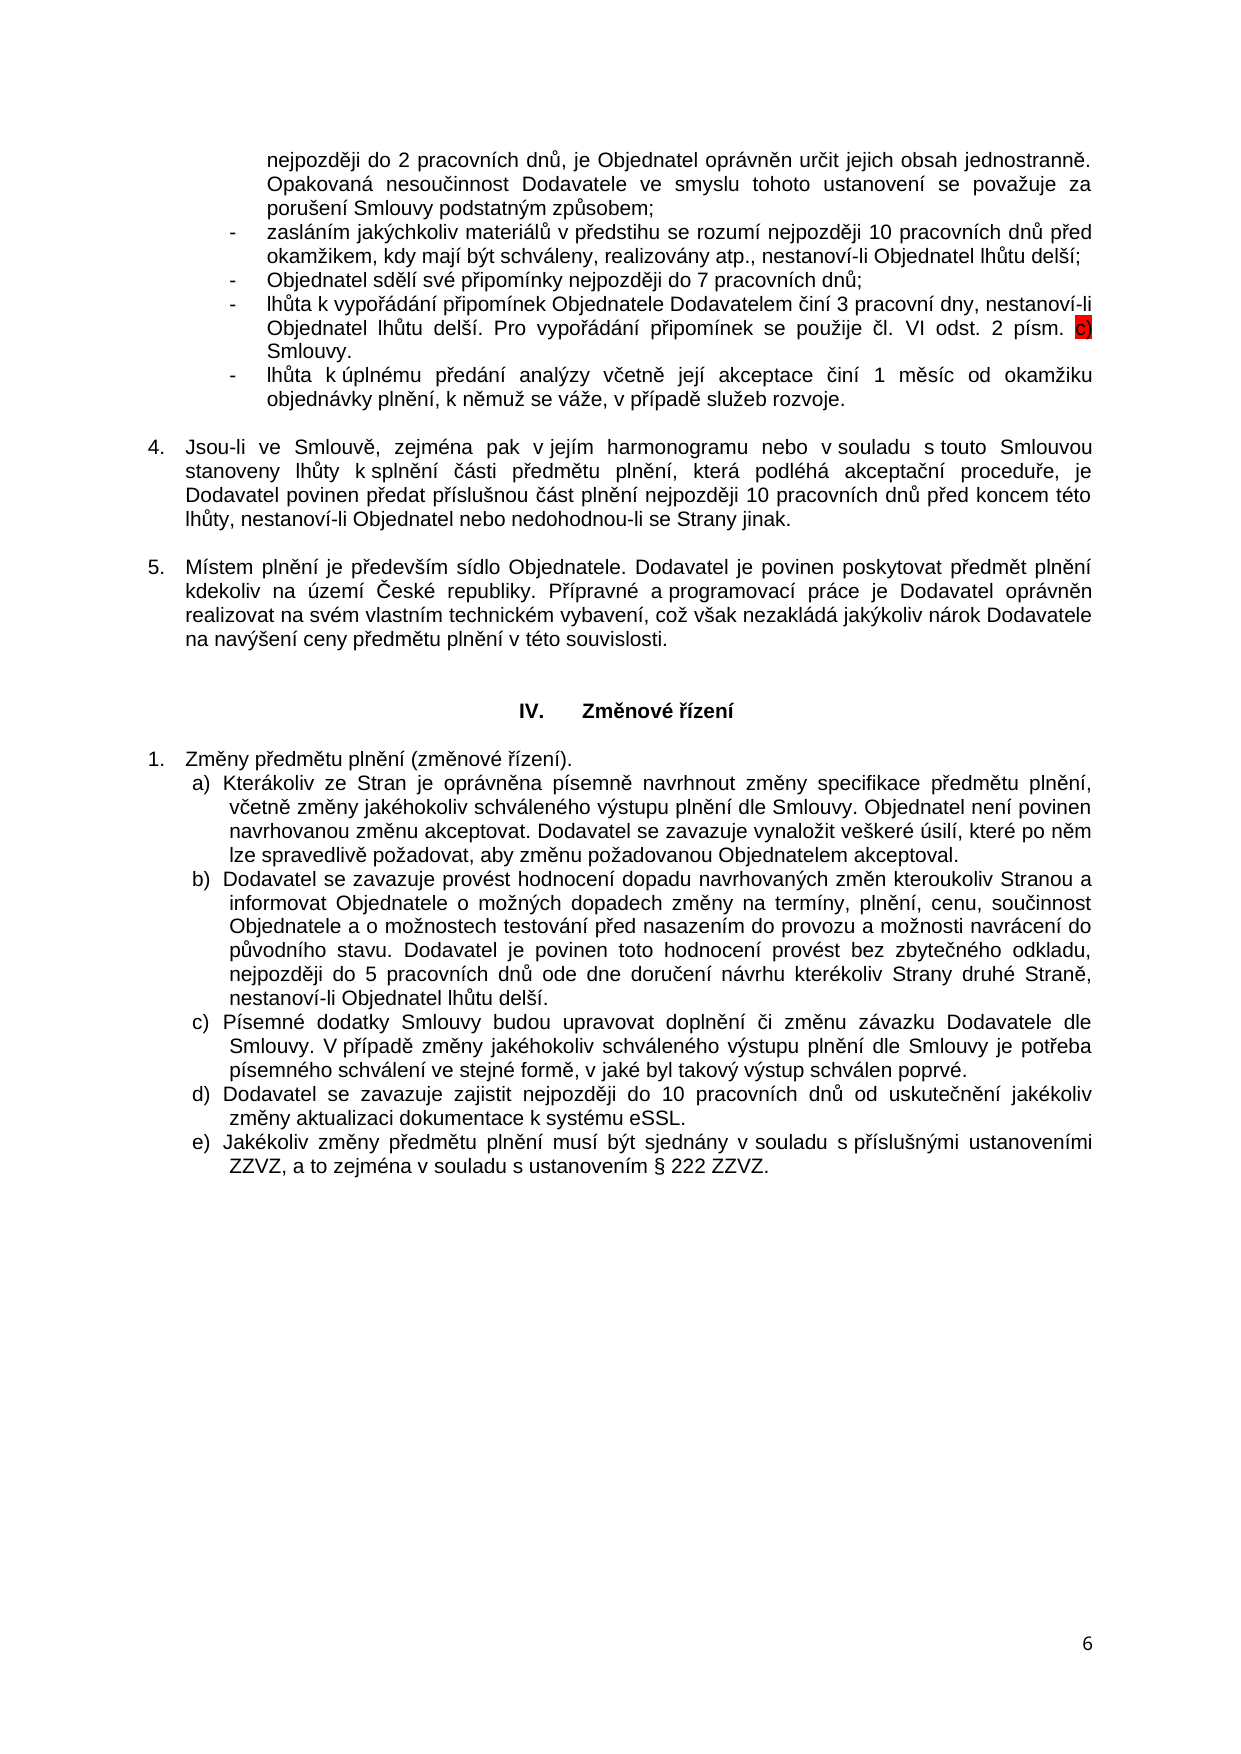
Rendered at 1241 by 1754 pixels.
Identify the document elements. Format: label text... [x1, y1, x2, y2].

list Kterákoliv ze Stran je oprávněna písemně navrhnout změny specifikace předmětu plnění, včetně změny jakéhokoliv schváleného výstupu plnění dle Smlouvy. Objednatel není povinen navrhovanou změnu akceptovat. Dodavatel se zavazuje vynaložit veškeré úsilí, které po něm lze spravedlivě požadovat, aby změnu požadovanou Objednatelem akceptoval. [192, 771, 1093, 866]
list Dodavatel se zavazuje provést hodnocení dopadu navrhovaných změn kteroukoliv Stranou a informovat Objednatele o možných dopadech změny na termíny, plnění, cenu, součinnost Objednatele a o možnostech testování před nasazením do provozu a možnosti navrácení do původního stavu. Dodavatel je povinen toto hodnocení provést bez zbytečného odkladu, nejpozději do 5 pracovních dnů ode dne doručení návrhu kterékoliv Strany druhé Straně, nestanoví-li Objednatel lhůtu delší. [192, 866, 1093, 1010]
list Místem plnění je především sídlo Objednatele. Dodavatel je povinen poskytovat předmět plnění kdekoliv na území České republiky. Přípravné a programovací práce je Dodavatel oprávněn realizovat na svém vlastním technickém vybavení, což však nezakládá jakýkoliv nárok Dodavatele na navýšení ceny předmětu plnění v této souvislosti. [148, 555, 1093, 651]
list lhůta k úplnému předání analýzy včetně její akceptace činí 1 měsíc od okamžiku objednávky plnění, k němuž se váže, v případě služeb rozvoje. [229, 363, 1093, 411]
list Dodavatel se zavazuje zajistit nejpozději do 10 pracovních dnů od uskutečnění jakékoliv změny aktualizaci dokumentace k systému eSSL. [192, 1082, 1093, 1130]
list Změnové řízení [185, 699, 1093, 723]
list zasláním jakýchkoliv materiálů v předstihu se rozumí nejpozději 10 pracovních dnů před okamžikem, kdy mají být schváleny, realizovány atp., nestanoví-li Objednatel lhůtu delší; [229, 219, 1093, 267]
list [229, 148, 1093, 219]
list Písemné dodatky Smlouvy budou upravovat doplnění či změnu závazku Dodavatele dle Smlouvy. V případě změny jakéhokoliv schváleného výstupu plnění dle Smlouvy je potřeba písemného schválení ve stejné formě, v jaké byl takový výstup schválen poprvé. [192, 1010, 1093, 1082]
list Objednatel sdělí své připomínky nejpozději do 7 pracovních dnů; [229, 267, 1093, 291]
list Jakékoliv změny předmětu plnění musí být sjednány v souladu s příslušnými ustanoveními ZZVZ, a to zejména v souladu s ustanovením § 222 ZZVZ. [192, 1130, 1093, 1178]
list Změny předmětu plnění (změnové řízení). [148, 747, 1093, 771]
list lhůta k vypořádání připomínek Objednatele Dodavatelem činí 3 pracovní dny, nestanoví-li Objednatel lhůtu delší. Pro vypořádání připomínek se použije čl. VI odst. 2 písm. c) Smlouvy. [229, 291, 1093, 363]
list Jsou-li ve Smlouvě, zejména pak v jejím harmonogramu nebo v souladu s touto Smlouvou stanoveny lhůty k splnění části předmětu plnění, která podléhá akceptační proceduře, je Dodavatel povinen předat příslušnou část plnění nejpozději 10 pracovních dnů před koncem této lhůty, nestanoví-li Objednatel nebo nedohodnou-li se Strany jinak. [148, 435, 1093, 531]
